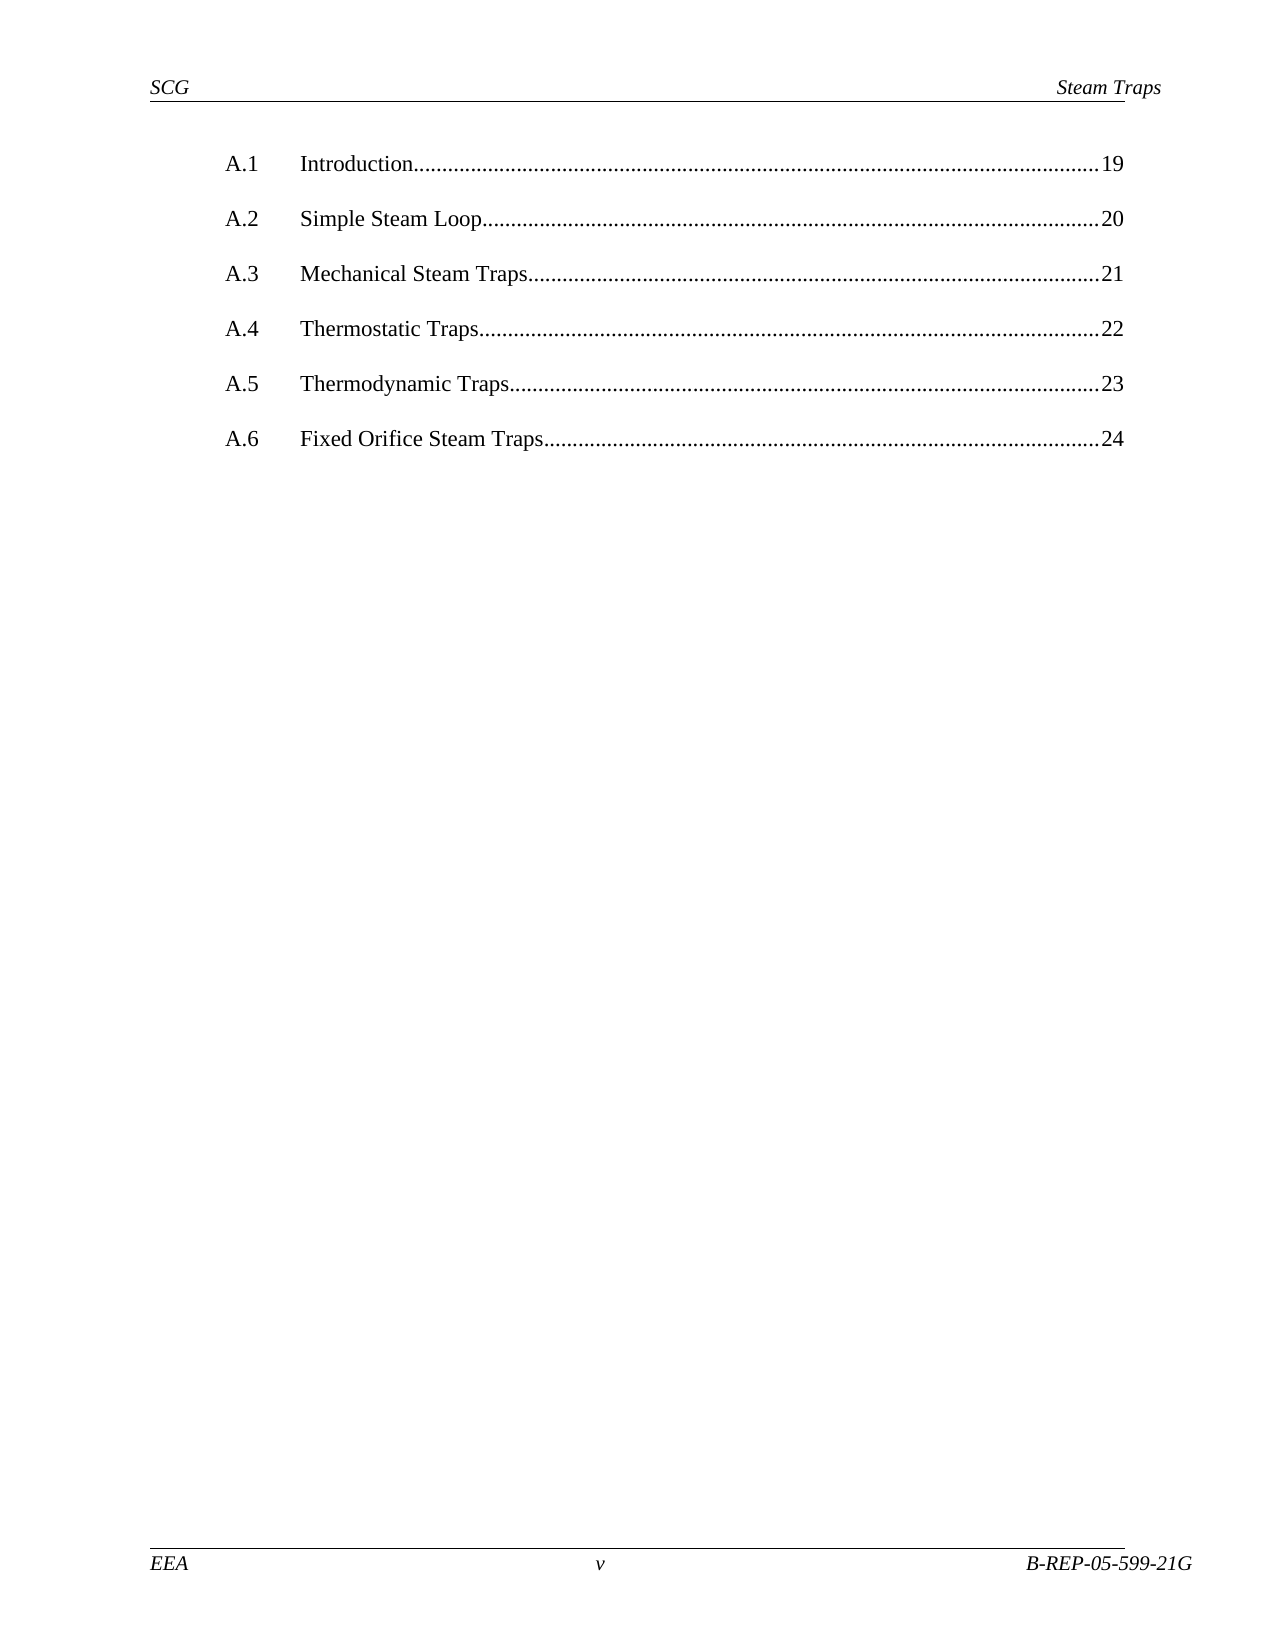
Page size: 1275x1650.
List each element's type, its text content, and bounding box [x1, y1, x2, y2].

text A.2 Simple Steam Loop 20 [225, 205, 1125, 231]
text A.5 Thermodynamic Traps 23 [225, 370, 1125, 397]
text A.6 Fixed Orifice Steam Traps 24 [225, 426, 1125, 452]
text A.1 Introduction 19 [225, 150, 1125, 176]
text A.4 Thermostatic Traps 22 [225, 315, 1125, 342]
text A.3 Mechanical Steam Traps 21 [225, 260, 1125, 287]
